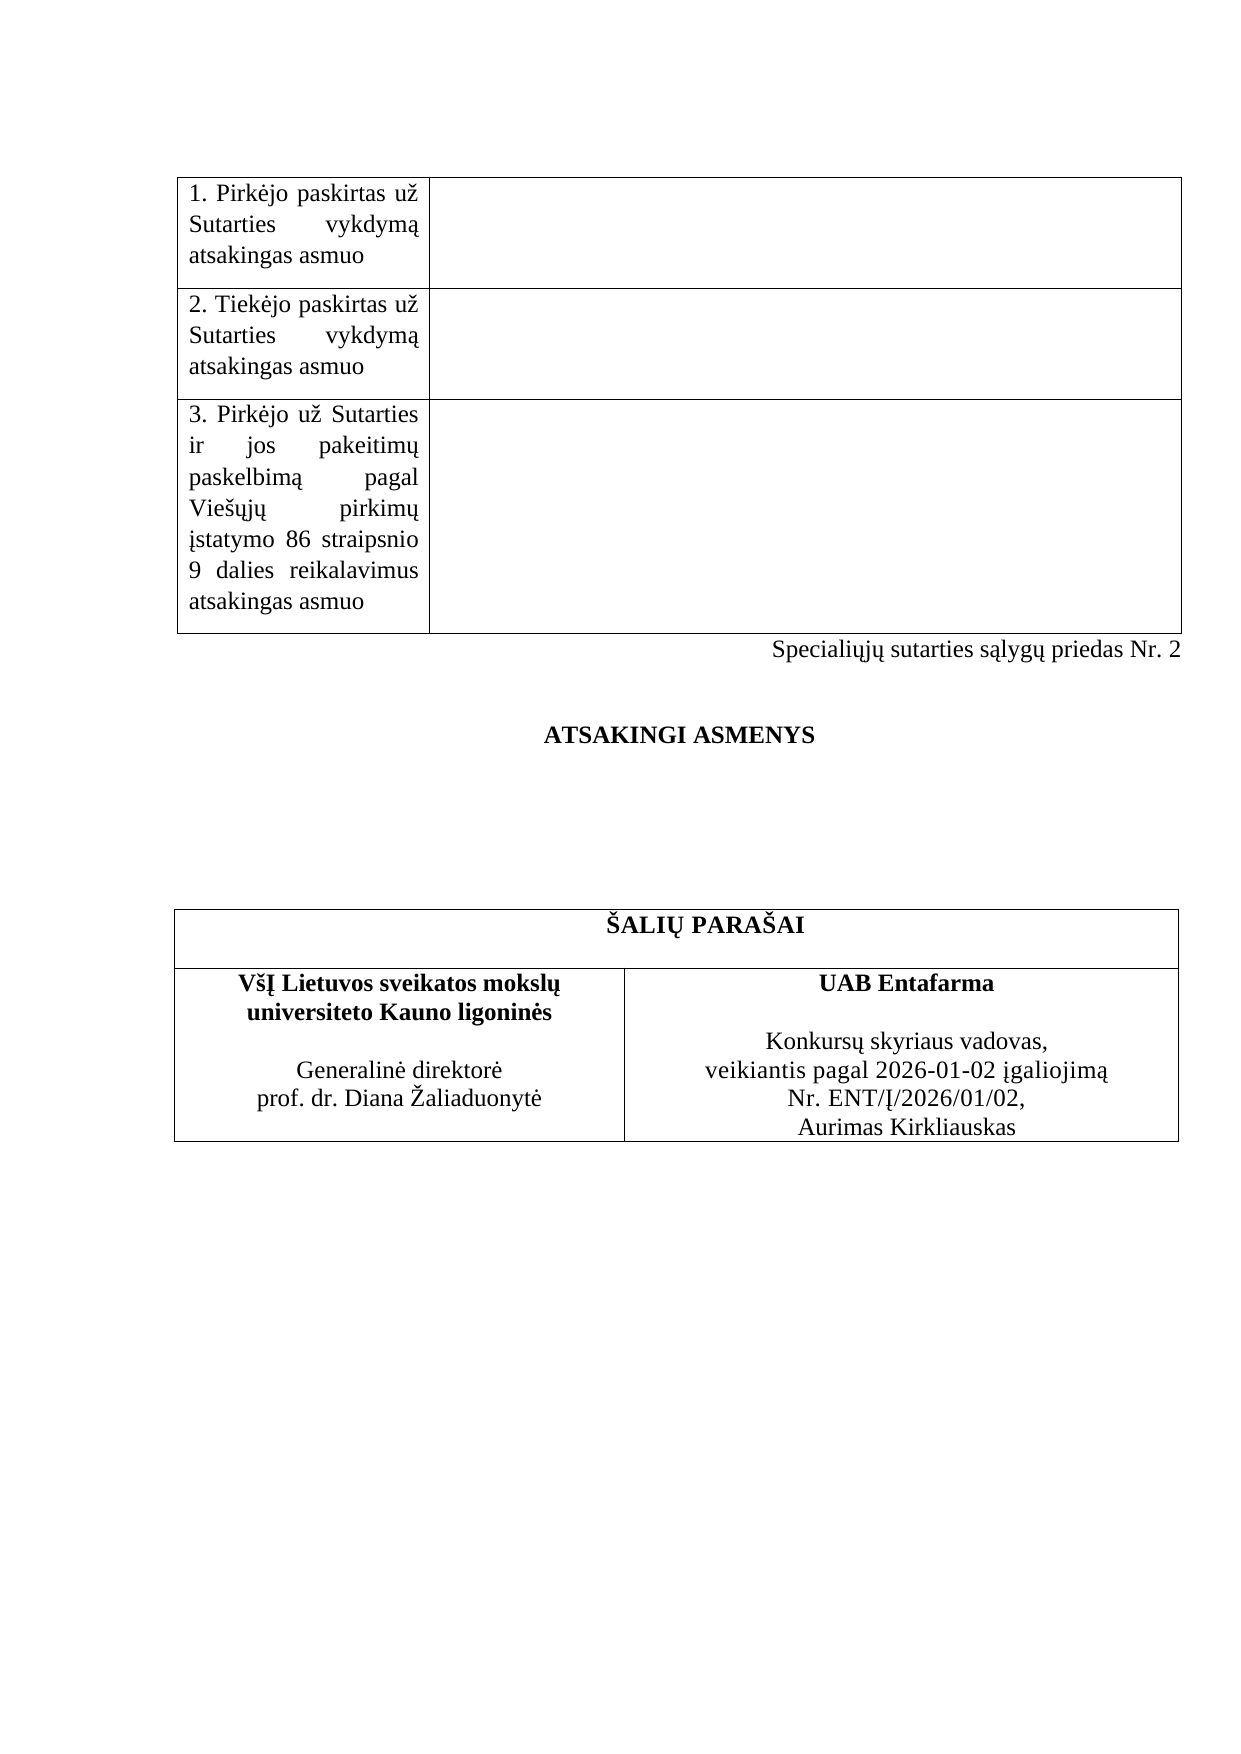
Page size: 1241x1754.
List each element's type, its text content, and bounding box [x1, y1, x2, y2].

text ATSAKINGI ASMENYS [177, 721, 1181, 749]
table_cell UAB Entafarma Konkursų skyriaus vadovas, veikiantis pagal 2026-01-02 įgaliojimą Nr. ENT/Į/2026/01/02, Aurimas Kirkliauskas [625, 969, 1178, 1141]
table_header 1. Pirkėjo paskirtas už Sutarties vykdymą atsakingas asmuo [178, 178, 429, 288]
table_header ŠALIŲ PARAŠAI [175, 910, 1178, 967]
table_cell [430, 289, 1181, 398]
table_cell 3. Pirkėjo už Sutarties ir jos pakeitimų paskelbimą pagal Viešųjų pirkimų įstatymo 86 straipsnio 9 dalies reikalavimus atsakingas asmuo [178, 400, 429, 633]
table_header [430, 178, 1181, 288]
table_cell [430, 400, 1181, 633]
text Specialiųjų sutarties sąlygų priedas Nr. 2 [177, 634, 1181, 663]
table_cell 2. Tiekėjo paskirtas už Sutarties vykdymą atsakingas asmuo [178, 289, 429, 398]
table_cell VšĮ Lietuvos sveikatos mokslų universiteto Kauno ligoninės Generalinė direktorė prof. dr. Diana Žaliaduonytė [175, 969, 624, 1141]
